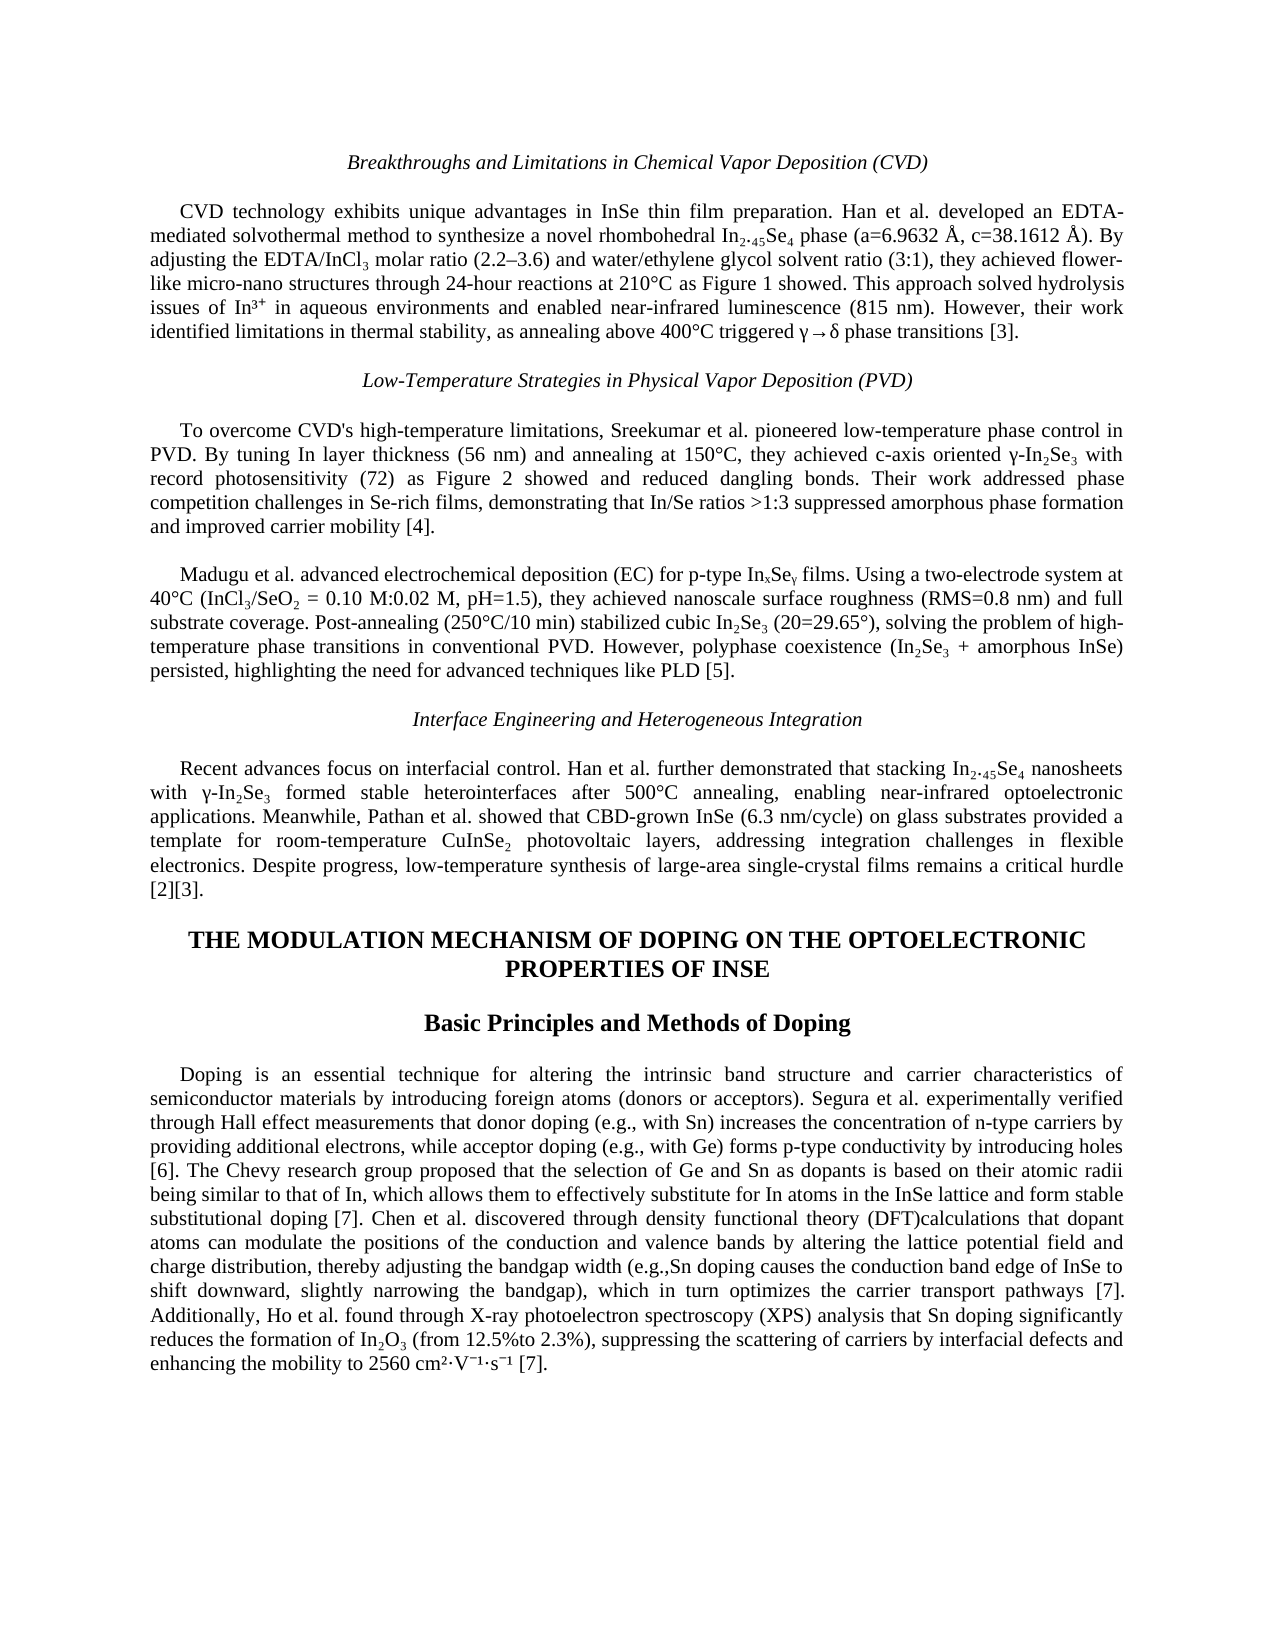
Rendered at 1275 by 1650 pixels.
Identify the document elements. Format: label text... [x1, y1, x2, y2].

text Recent advances focus on interfacial control. Han et al. further demonstrated that stacking In₂.₄₅Se₄ nanosheets with γ-In₂Se₃ formed stable heterointerfaces after 500°C annealing, enabling near-infrared optoelectronic applications. Meanwhile, Pathan et al. showed that CBD-grown InSe (6.3 nm/cycle) on glass substrates provided a template for room-temperature CuInSe₂ photovoltaic layers, addressing integration challenges in flexible electronics. Despite progress, low-temperature synthesis of large-area single-crystal films remains a critical hurdle [2][3]. [150, 756, 1125, 901]
text Doping is an essential technique for altering the intrinsic band structure and carrier characteristics of semiconductor materials by introducing foreign atoms (donors or acceptors). Segura et al. experimentally verified through Hall effect measurements that donor doping (e.g., with Sn) increases the concentration of n-type carriers by providing additional electrons, while acceptor doping (e.g., with Ge) forms p-type conductivity by introducing holes [6]. The Chevy research group proposed that the selection of Ge and Sn as dopants is based on their atomic radii being similar to that of In, which allows them to effectively substitute for In atoms in the InSe lattice and form stable substitutional doping [7]. Chen et al. discovered through density functional theory (DFT)calculations that dopant atoms can modulate the positions of the conduction and valence bands by altering the lattice potential field and charge distribution, thereby adjusting the bandgap width (e.g.,Sn doping causes the conduction band edge of InSe to shift downward, slightly narrowing the bandgap), which in turn optimizes the carrier transport pathways [7]. Additionally, Ho et al. found through X-ray photoelectron spectroscopy (XPS) analysis that Sn doping significantly reduces the formation of In₂O₃ (from 12.5%to 2.3%), suppressing the scattering of carriers by interfacial defects and enhancing the mobility to 2560 cm²·V⁻¹·s⁻¹ [7]. [150, 1062, 1125, 1375]
subtitle Basic Principles and Methods of Doping [150, 1008, 1125, 1037]
text Madugu et al. advanced electrochemical deposition (EC) for p-type InₓSeᵧ films. Using a two-electrode system at 40°C (InCl₃/SeO₂ = 0.10 M:0.02 M, pH=1.5), they achieved nanoscale surface roughness (RMS=0.8 nm) and full substrate coverage. Post-annealing (250°C/10 min) stabilized cubic In₂Se₃ (20=29.65°), solving the problem of high-temperature phase transitions in conventional PVD. However, polyphase coexistence (In₂Se₃ + amorphous InSe) persisted, highlighting the need for advanced techniques like PLD [5]. [150, 562, 1125, 682]
text To overcome CVD's high-temperature limitations, Sreekumar et al. pioneered low-temperature phase control in PVD. By tuning In layer thickness (56 nm) and annealing at 150°C, they achieved c-axis oriented γ-In₂Se₃ with record photosensitivity (72) as Figure 2 showed and reduced dangling bonds. Their work addressed phase competition challenges in Se-rich films, demonstrating that In/Se ratios >1:3 suppressed amorphous phase formation and improved carrier mobility [4]. [150, 417, 1125, 538]
subtitle Low-Temperature Strategies in Physical Vapor Deposition (PVD) [150, 368, 1125, 392]
subtitle Breakthroughs and Limitations in Chemical Vapor Deposition (CVD) [150, 150, 1125, 174]
subtitle Interface Engineering and Heterogeneous Integration [150, 707, 1125, 731]
text CVD technology exhibits unique advantages in InSe thin film preparation. Han et al. developed an EDTA-mediated solvothermal method to synthesize a novel rhombohedral In₂.₄₅Se₄ phase (a=6.9632 Å, c=38.1612 Å). By adjusting the EDTA/InCl₃ molar ratio (2.2–3.6) and water/ethylene glycol solvent ratio (3:1), they achieved flower-like micro-nano structures through 24-hour reactions at 210°C as Figure 1 showed. This approach solved hydrolysis issues of In³⁺ in aqueous environments and enabled near-infrared luminescence (815 nm). However, their work identified limitations in thermal stability, as annealing above 400°C triggered γ→δ phase transitions [3]. [150, 199, 1125, 343]
subtitle The Modulation Mechanism of Doping on the Optoelectronic Properties OF INSE [150, 926, 1125, 983]
